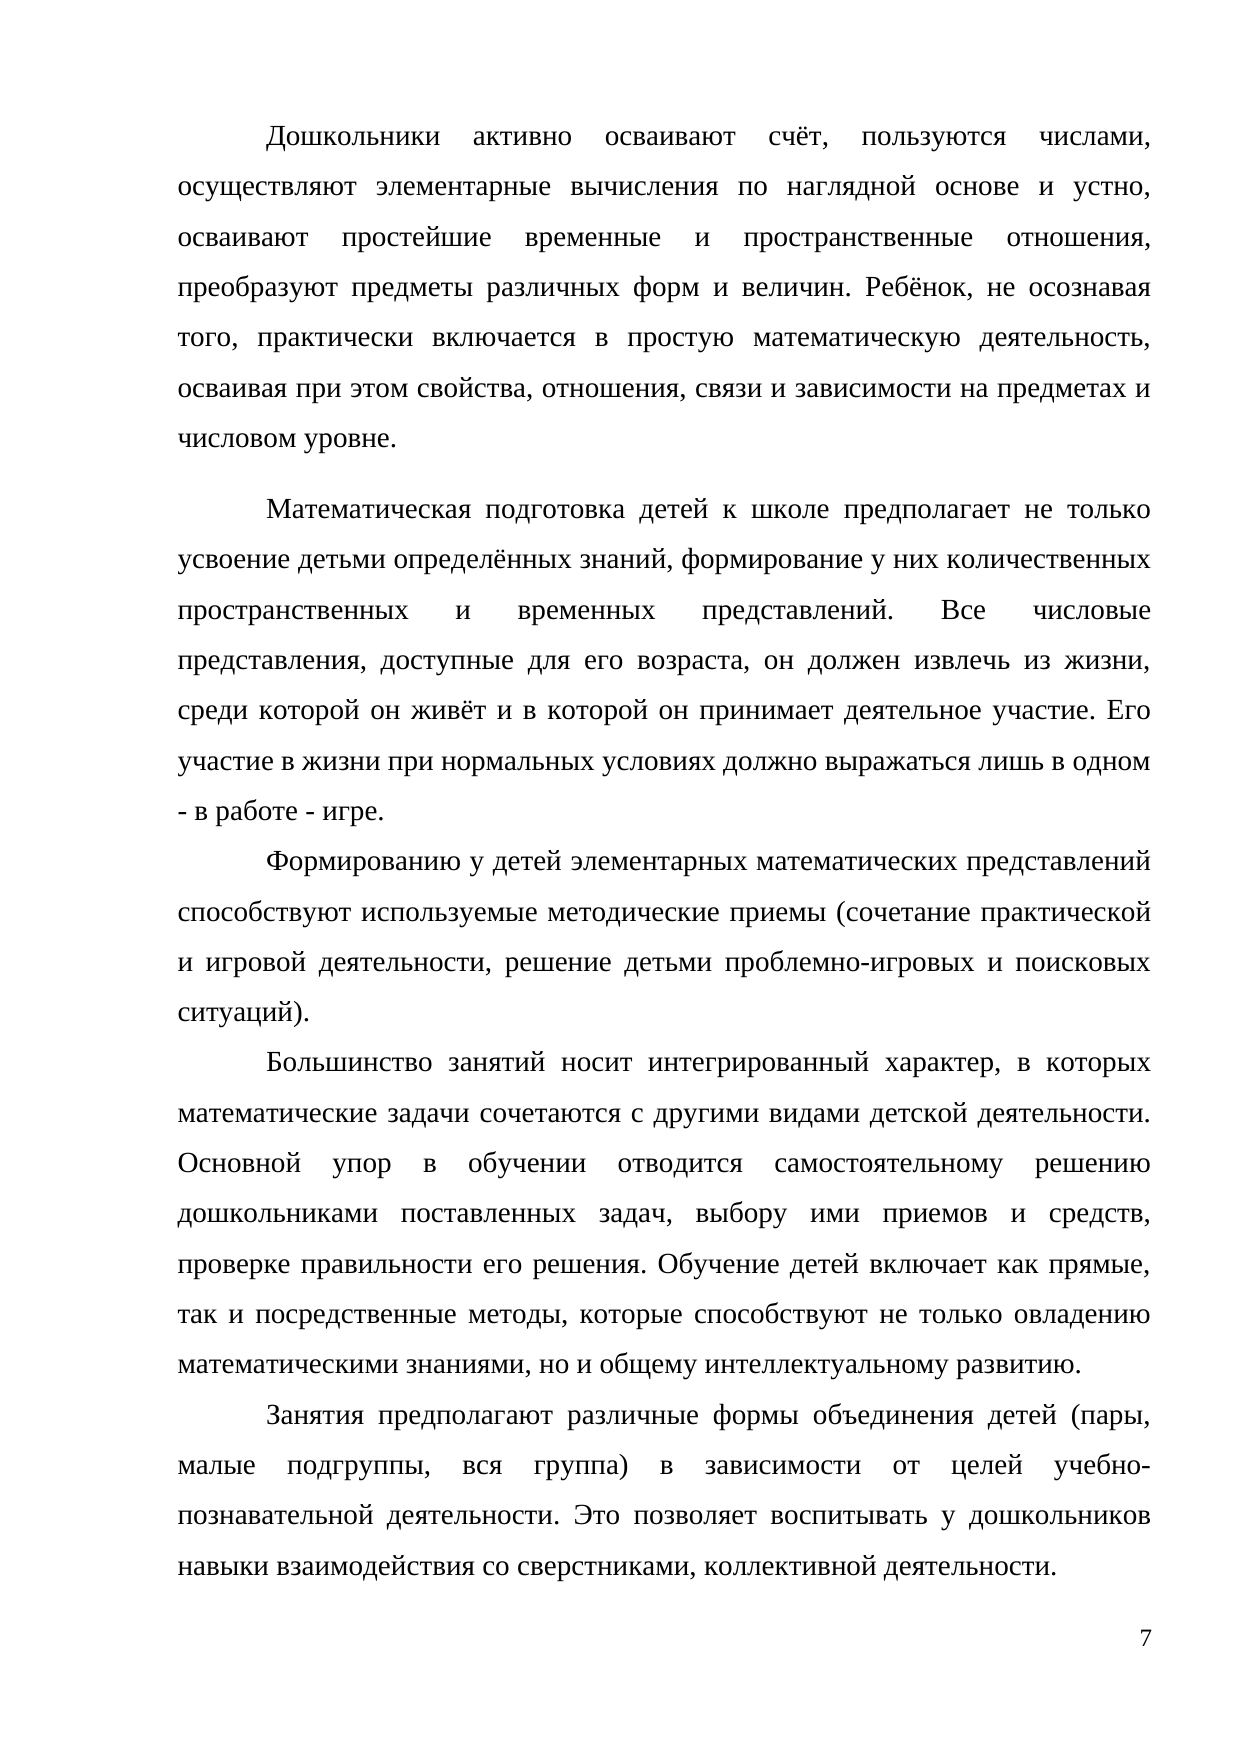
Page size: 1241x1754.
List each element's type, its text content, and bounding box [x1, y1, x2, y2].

text Занятия предполагают различные формы объединения детей (пары, малые подгруппы, вся группа) в зависимости от целей учебно-познавательной деятельности. Это позволяет воспитывать у дошкольников навыки взаимодействия со сверстниками, коллективной деятельности. [177, 1397, 1152, 1581]
text Математическая подготовка детей к школе предполагает не только усвоение детьми определённых знаний, формирование у них количественных пространственных и временных представлений. Все числовые представления, доступные для его возраста, он должен извлечь из жизни, среди которой он живёт и в которой он принимает деятельное участие. Его участие в жизни при нормальных условиях должно выражаться лишь в одном - в работе - игре. [177, 491, 1152, 827]
text Формированию у детей элементарных математических представлений способствуют используемые методические приемы (сочетание практической и игровой деятельности, решение детьми проблемно-игровых и поисковых ситуаций). [177, 843, 1152, 1028]
text Большинство занятий носит интегрированный характер, в которых математические задачи сочетаются с другими видами детской деятельности. Основной упор в обучении отводится самостоятельному решению дошкольниками поставленных задач, выбору ими приемов и средств, проверке правильности его решения. Обучение детей включает как прямые, так и посредственные методы, которые способствуют не только овладению математическими знаниями, но и общему интеллектуальному развитию. [177, 1044, 1152, 1380]
text Дошкольники активно осваивают счёт, пользуются числами, осуществляют элементарные вычисления по наглядной основе и устно, осваивают простейшие временные и пространственные отношения, преобразуют предметы различных форм и величин. Ребёнок, не осознавая того, практически включается в простую математическую деятельность, осваивая при этом свойства, отношения, связи и зависимости на предметах и числовом уровне. [177, 118, 1152, 453]
